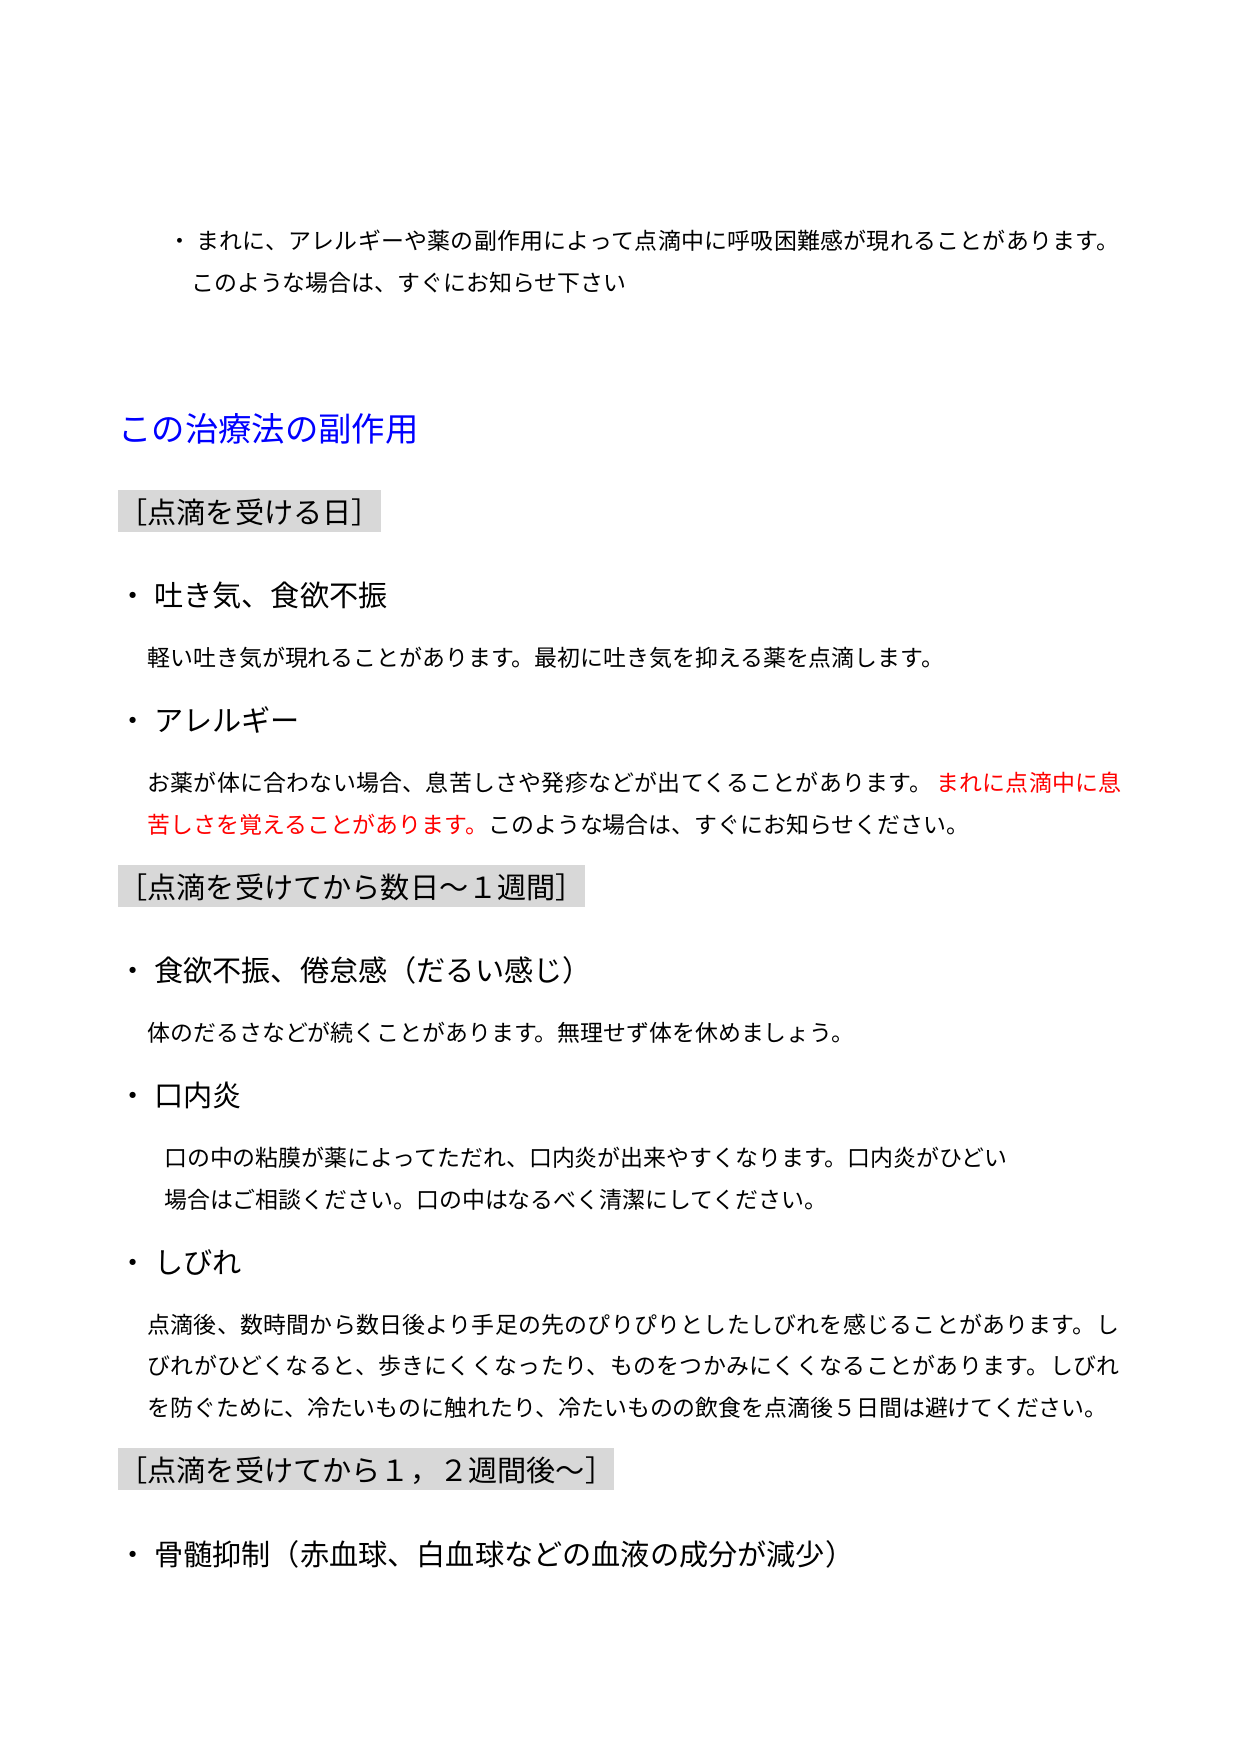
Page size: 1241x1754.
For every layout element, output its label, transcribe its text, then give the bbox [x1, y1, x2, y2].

text ［点滴を受けてから数日〜１週間］ [118, 844, 1122, 927]
text ［点滴を受ける日］ [118, 469, 1122, 552]
list アレルギー [118, 677, 1122, 761]
list 食欲不振、倦怠感（だるい感じ） [118, 927, 1122, 1011]
list しびれ [118, 1219, 1122, 1302]
list 口内炎 [118, 1052, 1122, 1136]
text 場合はご相談ください。口の中はなるべく清潔にしてください。 [118, 1177, 1122, 1219]
text 体のだるさなどが続くことがあります。無理せず体を休めましょう。 [118, 1011, 1122, 1052]
text 口の中の粘膜が薬によってただれ、口内炎が出来やすくなります。口内炎がひどい [118, 1136, 1122, 1177]
text 点滴後、数時間から数日後より手足の先のぴりぴりとしたしびれを感じることがあります。しびれがひどくなると、歩きにくくなったり、ものをつかみにくくなることがあります。しびれを防ぐために、冷たいものに触れたり、冷たいものの飲食を点滴後５日間は避けてください。 [147, 1302, 1122, 1427]
text お薬が体に合わない場合、息苦しさや発疹などが出てくることがあります。まれに点滴中に息苦しさを覚えることがあります。このような場合は、すぐにお知らせください。 [147, 761, 1122, 844]
text ［点滴を受けてから１，２週間後〜］ [118, 1427, 1122, 1511]
text この治療法の副作用 [118, 386, 1122, 469]
list まれに、アレルギーや薬の副作用によって点滴中に呼吸困難感が現れることがあります。このような場合は、すぐにお知らせ下さい [168, 219, 1122, 302]
list 吐き気、食欲不振 [118, 552, 1122, 636]
text 軽い吐き気が現れることがあります。最初に吐き気を抑える薬を点滴します。 [147, 636, 1122, 677]
list 骨髄抑制（赤血球、白血球などの血液の成分が減少） [118, 1511, 1122, 1594]
